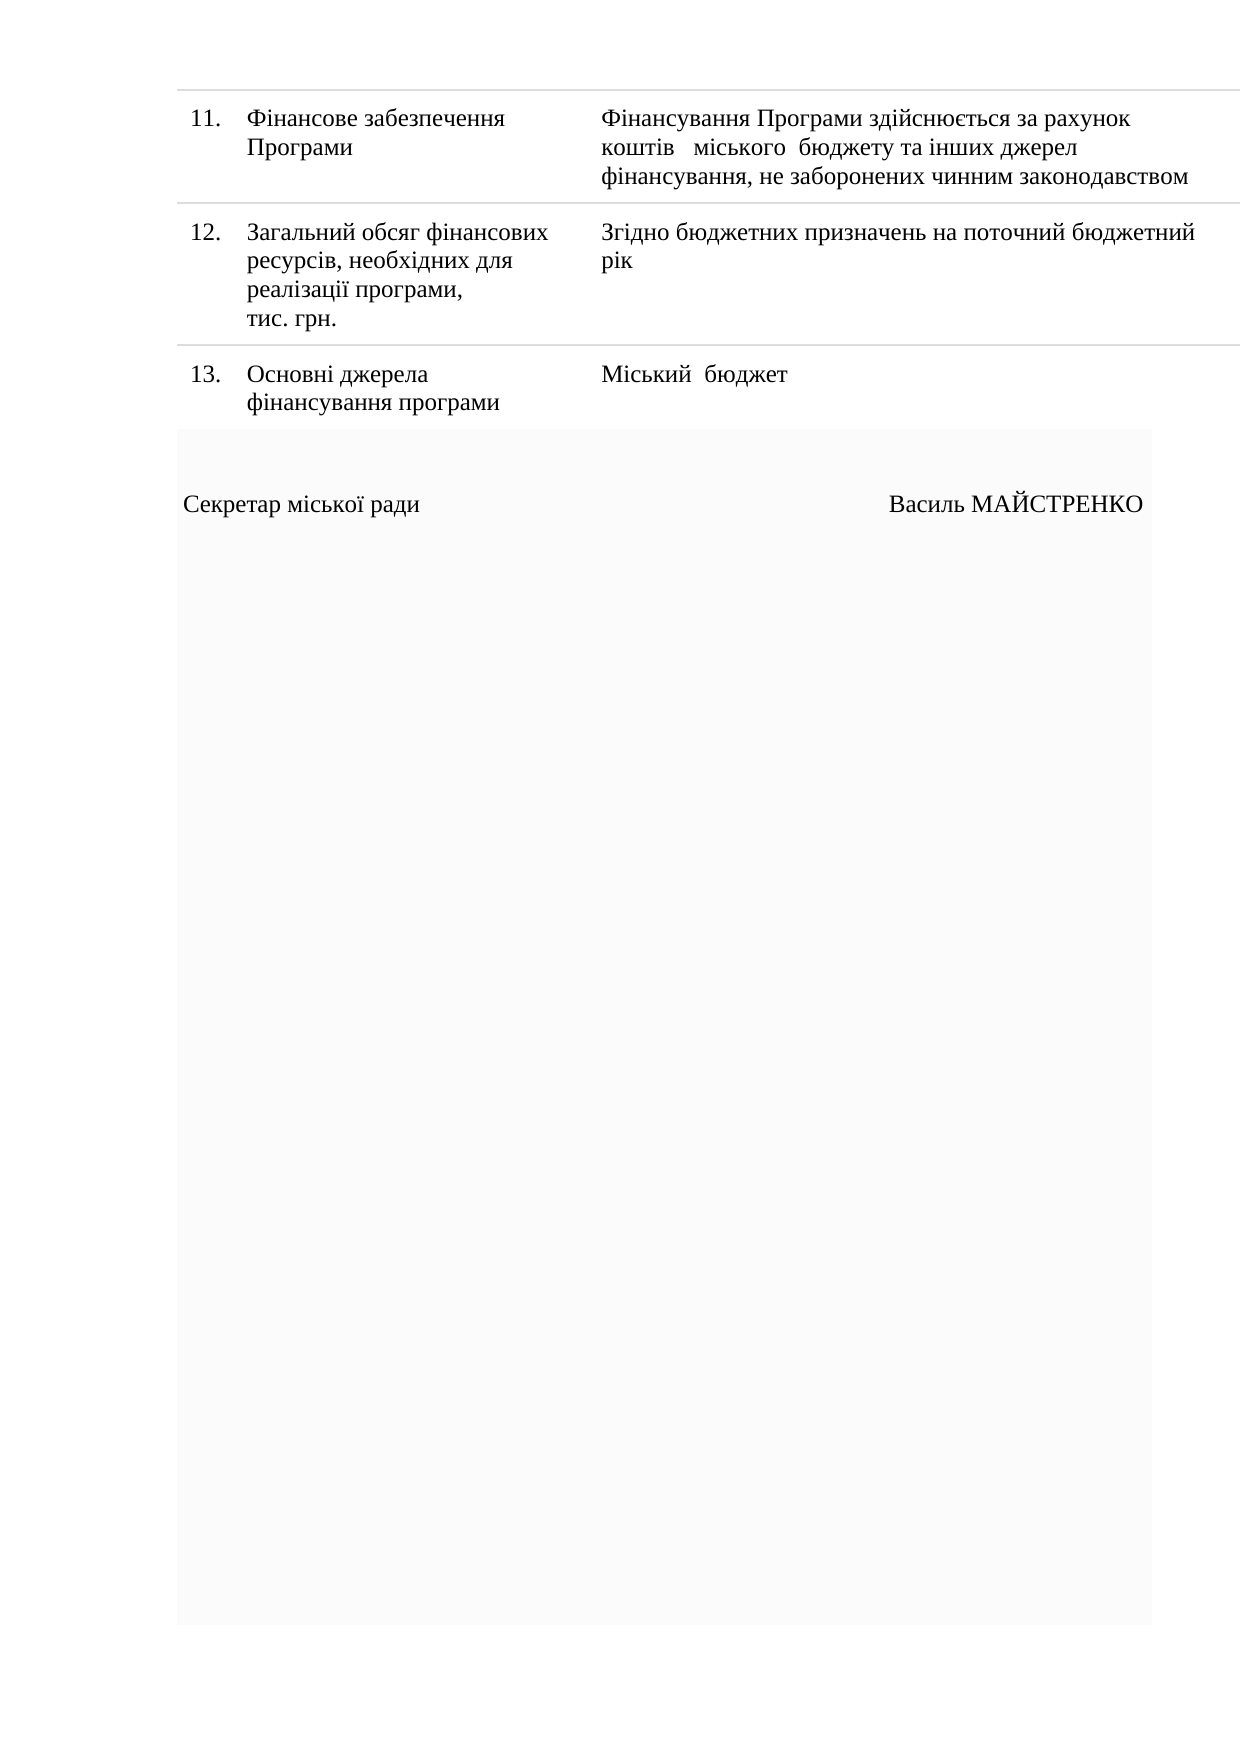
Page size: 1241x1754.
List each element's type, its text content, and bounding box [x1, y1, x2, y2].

table_cell 12. [177, 204, 234, 344]
table_cell Фінансування Програми здійснюється за рахунок коштів міського бюджету та інших джерел фінансування, не заборонених чинним законодавством [589, 91, 1240, 202]
table_cell Міський бюджет [589, 346, 1240, 429]
text Секретар міської ради Василь МАЙСТРЕНКО [177, 489, 1152, 518]
table_cell 13. [177, 346, 234, 429]
table_cell 11. [177, 91, 234, 202]
table_cell Згідно бюджетних призначень на поточний бюджетний рік [589, 204, 1240, 344]
table_cell Основні джерела фінансування програми [234, 346, 588, 429]
table_cell Загальний обсяг фінансових ресурсів, необхідних для реалізації програми, тис. грн. [234, 204, 588, 344]
table_cell Фінансове забезпечення Програми [234, 91, 588, 202]
